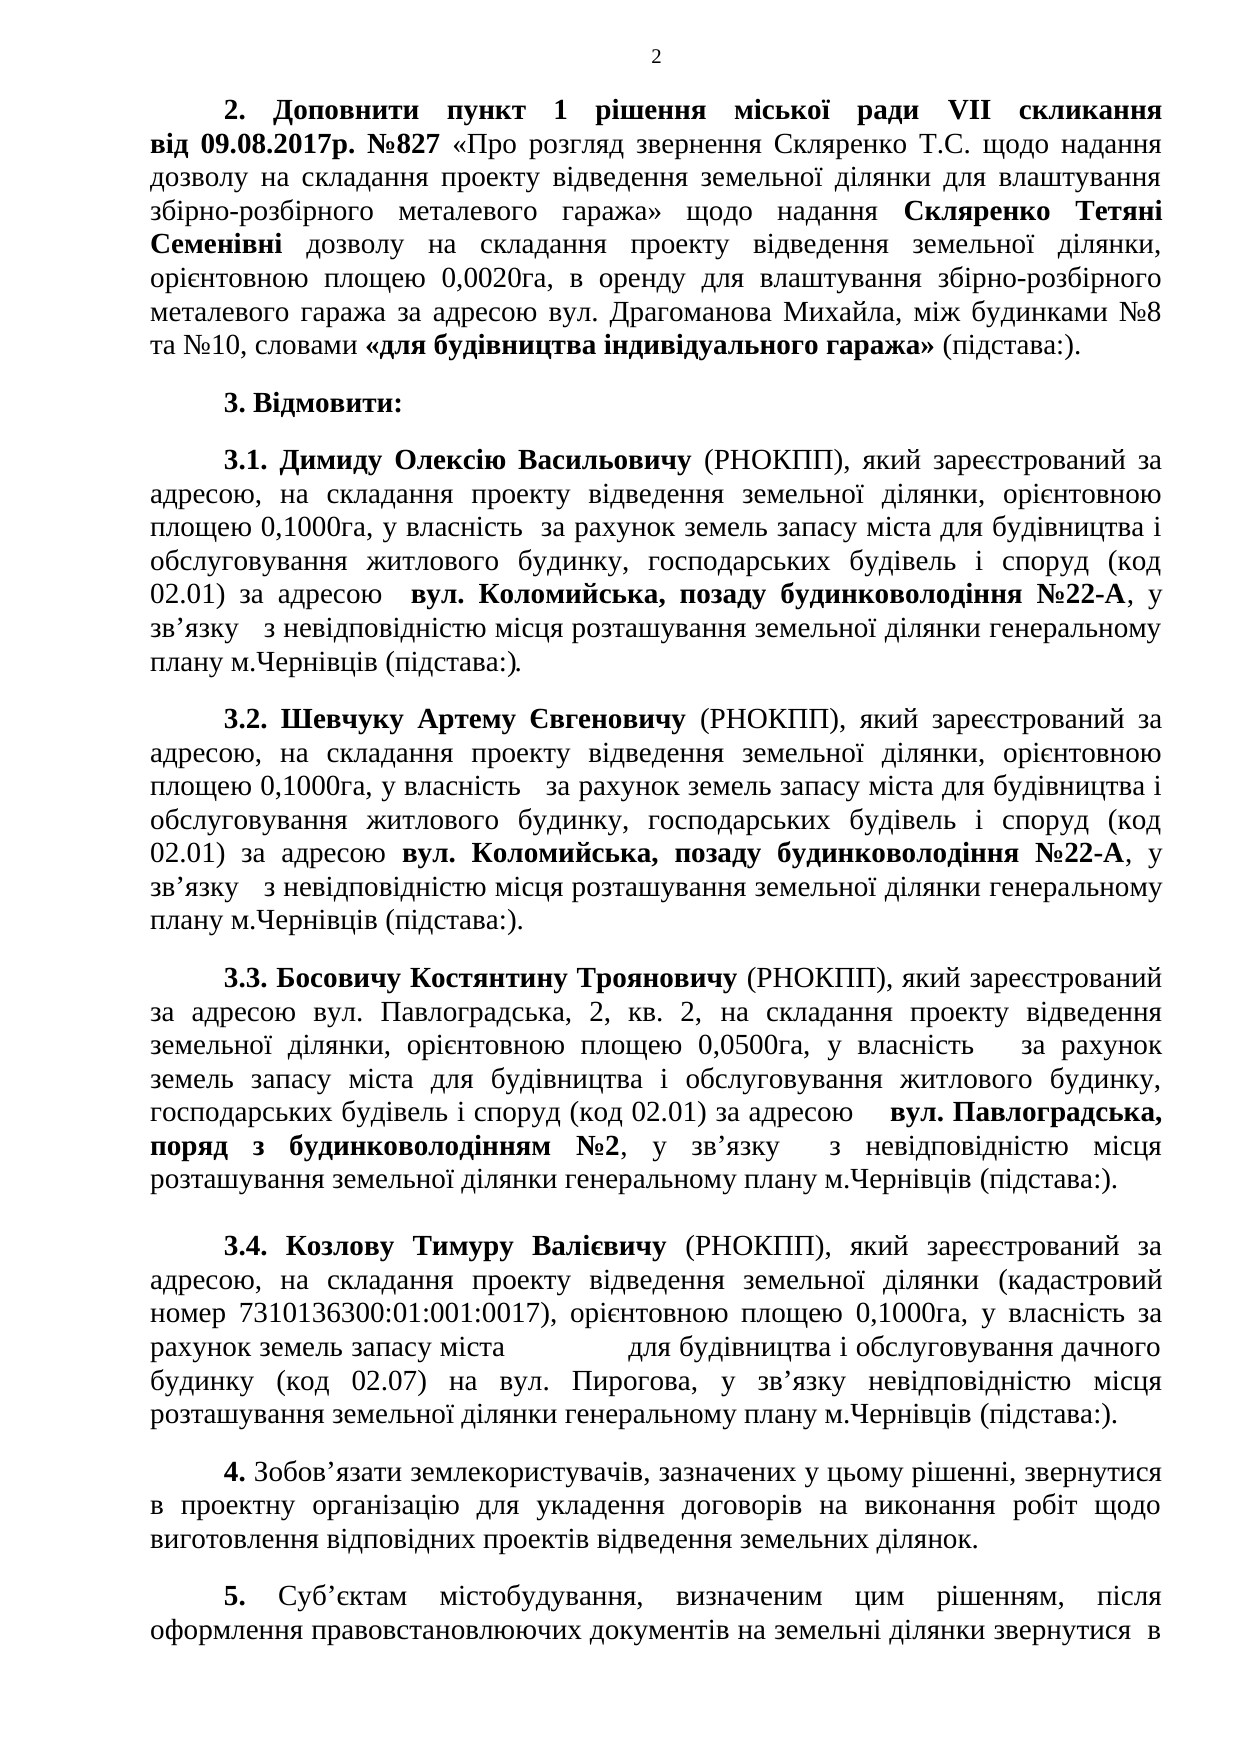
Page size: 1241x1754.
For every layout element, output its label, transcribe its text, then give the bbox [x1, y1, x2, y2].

text 3. Відмовити: [150, 385, 1162, 418]
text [150, 1578, 1162, 1646]
text 3.1. Димиду Олексію Васильовичу (РНОКПП), який зареєстрований за адресою, на складання проекту відведення земельної ділянки, орієнтовною площею 0,1000га, у власність за рахунок земель запасу міста для будівництва і обслуговування житлового будинку, господарських будівель і споруд (код 02.01) за адресою вул. Коломийська, позаду будинковолодіння №22-А, у зв’язку з невідповідністю місця розташування земельної ділянки генеральному плану м.Чернівців (підстава:). [150, 442, 1162, 677]
text 2. Доповнити пункт 1 рішення міської ради VІІ скликання від 09.08.2017р. №827 «Про розгляд звернення Скляренко Т.С. щодо надання дозволу на складання проекту відведення земельної ділянки для влаштування збірно-розбірного металевого гаража» щодо надання Скляренко Тетяні Семенівні дозволу на складання проекту відведення земельної ділянки, орієнтовною площею 0,0020га, в оренду для влаштування збірно-розбірного металевого гаража за адресою вул. Драгоманова Михайла, між будинками №8 та №10, словами «для будівництва індивідуального гаража» (підстава:). [150, 92, 1162, 361]
text 3.4. Козлову Тимуру Валієвичу (РНОКПП), який зареєстрований за адресою, на складання проекту відведення земельної ділянки (кадастровий номер 7310136300:01:001:0017), орієнтовною площею 0,1000га, у власність за рахунок земель запасу міста для будівництва і обслуговування дачного будинку (код 02.07) на вул. Пирогова, у зв’язку невідповідністю місця розташування земельної ділянки генеральному плану м.Чернівців (підстава:). [150, 1228, 1162, 1430]
text 3.2. Шевчуку Артему Євгеновичу (РНОКПП), який зареєстрований за адресою, на складання проекту відведення земельної ділянки, орієнтовною площею 0,1000га, у власність за рахунок земель запасу міста для будівництва і обслуговування житлового будинку, господарських будівель і споруд (код 02.01) за адресою вул. Коломийська, позаду будинковолодіння №22-А, у зв’язку з невідповідністю місця розташування земельної ділянки генеральному плану м.Чернівців (підстава:). [150, 701, 1162, 936]
text 3.3. Босовичу Костянтину Трояновичу (РНОКПП), який зареєстрований за адресою вул. Павлоградська, 2, кв. 2, на складання проекту відведення земельної ділянки, орієнтовною площею 0,0500га, у власність за рахунок земель запасу міста для будівництва і обслуговування житлового будинку, господарських будівель і споруд (код 02.01) за адресою вул. Павлоградська, поряд з будинковолодінням №2, у зв’язку з невідповідністю місця розташування земельної ділянки генеральному плану м.Чернівців (підстава:). [150, 960, 1162, 1195]
text 4. Зобов’язати землекористувачів, зазначених у цьому рішенні, звернутися в проектну організацію для укладення договорів на виконання робіт щодо виготовлення відповідних проектів відведення земельних ділянок. [150, 1454, 1162, 1554]
